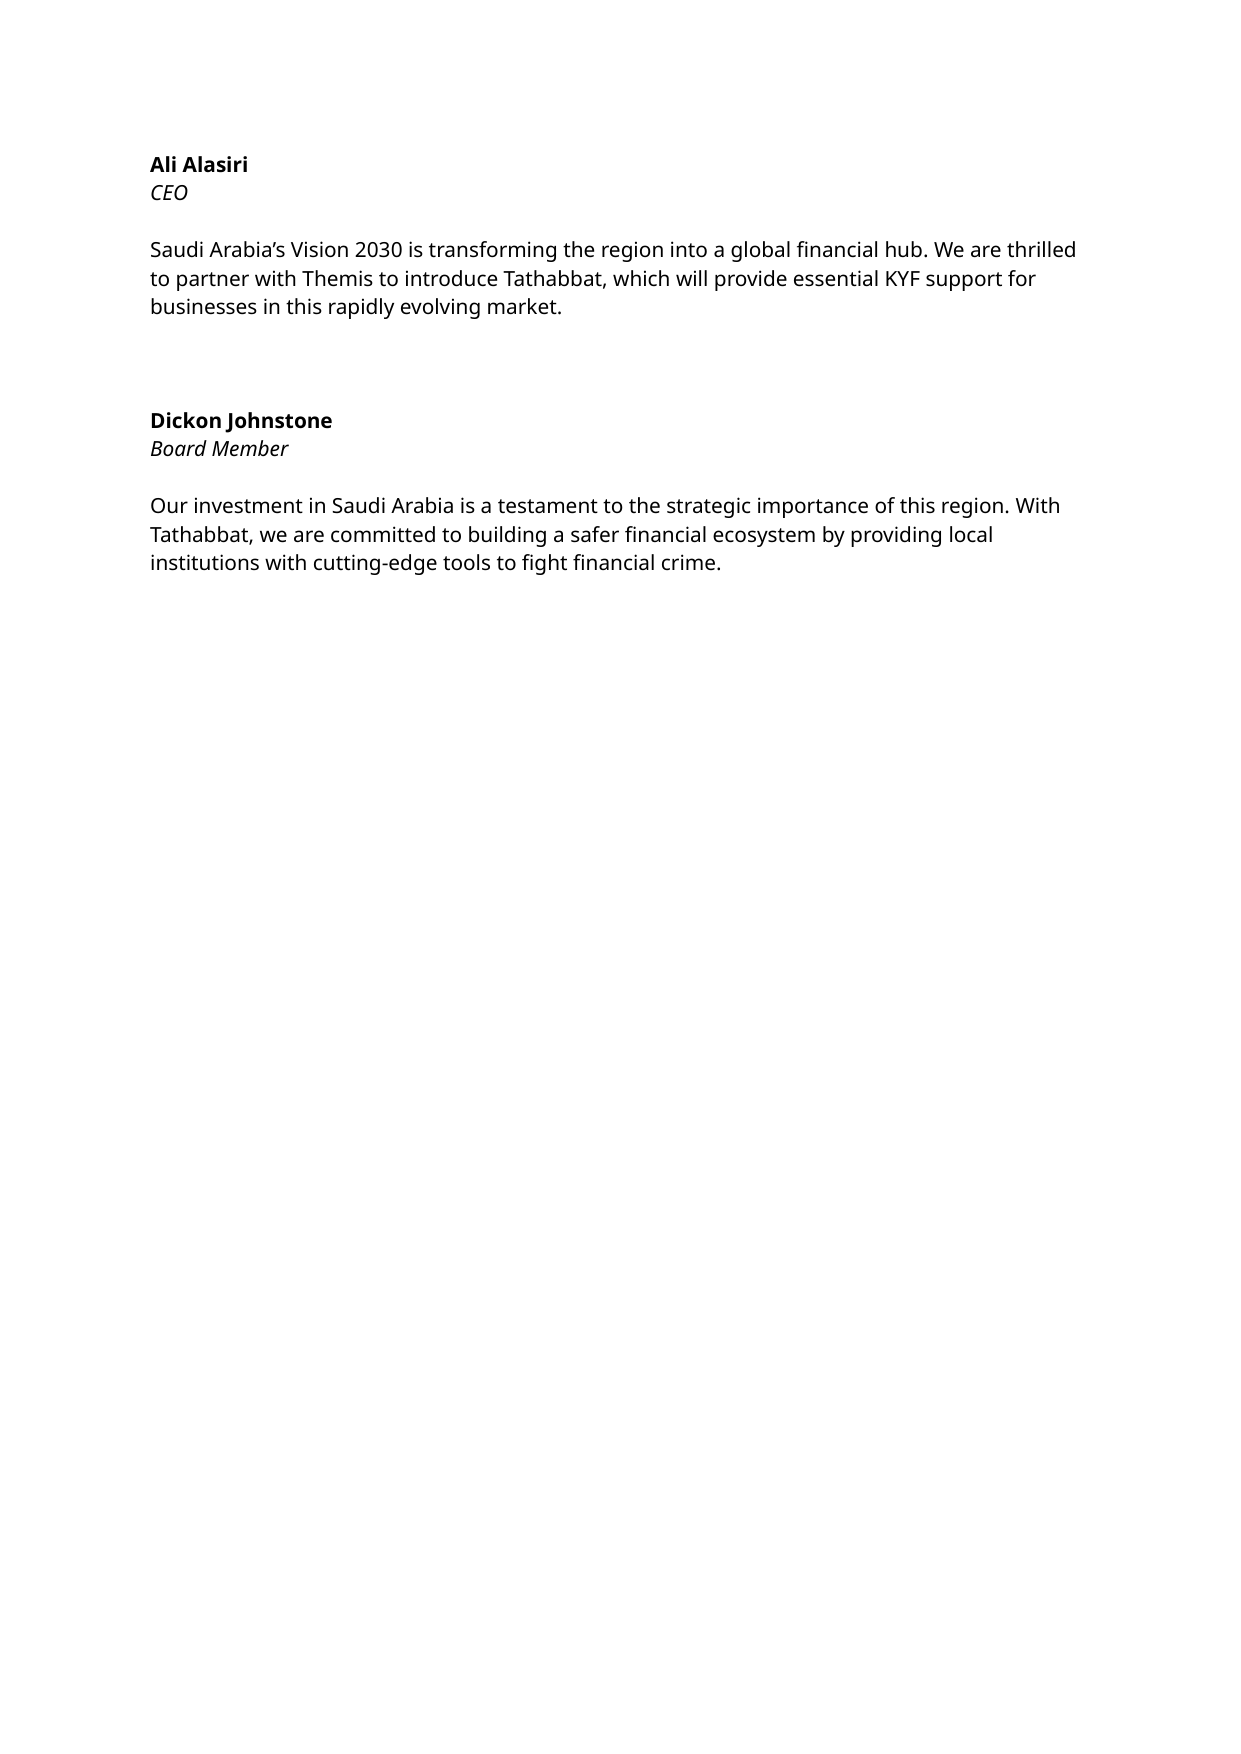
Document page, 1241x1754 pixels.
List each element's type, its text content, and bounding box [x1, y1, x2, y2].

text CEO [150, 178, 1090, 207]
text Ali Alasiri [150, 150, 1090, 178]
text Saudi Arabia’s Vision 2030 is transforming the region into a global financial hub. We are thrilled to partner with Themis to introduce Tathabbat, which will provide essential KYF support for businesses in this rapidly evolving market. [150, 235, 1090, 321]
text Board Member [150, 434, 1090, 463]
text Dickon Johnstone [150, 406, 1090, 434]
text Our investment in Saudi Arabia is a testament to the strategic importance of this region. With Tathabbat, we are committed to building a safer financial ecosystem by providing local institutions with cutting-edge tools to fight financial crime. [150, 491, 1090, 577]
